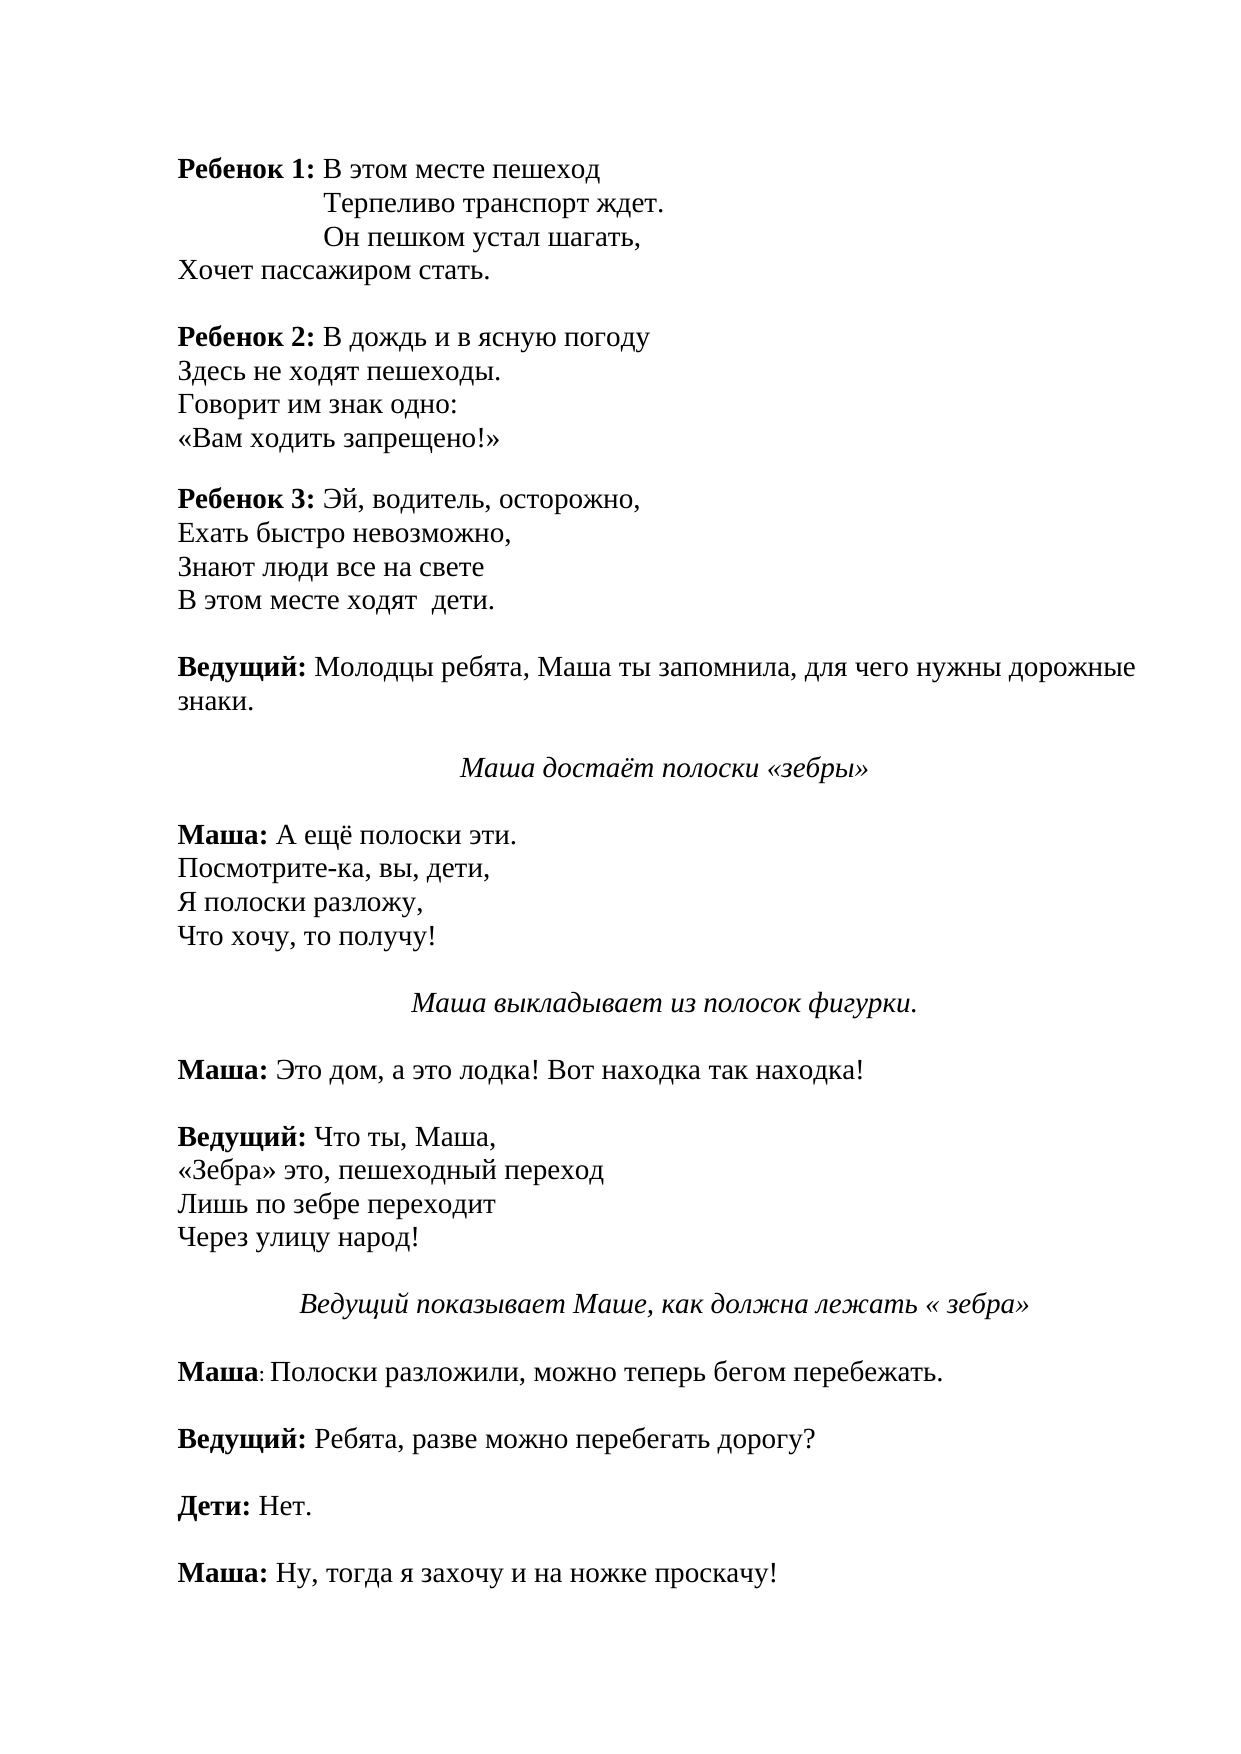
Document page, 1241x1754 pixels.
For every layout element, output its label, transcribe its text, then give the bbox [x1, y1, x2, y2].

text Знают люди все на свете [177, 549, 1152, 582]
text Ехать быстро невозможно, [177, 515, 1152, 549]
text Я полоски разложу, [177, 884, 1152, 918]
text Маша выкладывает из полосок фигурки. [177, 985, 1152, 1018]
text знаки. [177, 683, 1152, 716]
text Маша: Полоски разложили, можно теперь бегом перебежать. [177, 1354, 1152, 1387]
text Посмотрите-ка, вы, дети, [177, 851, 1152, 884]
text Терпеливо транспорт ждет. [177, 185, 1152, 219]
text Хочет пассажиром стать. [177, 252, 1152, 286]
text Ведущий показывает Маше, как должна лежать « зебра» [177, 1287, 1152, 1320]
text Он пешком устал шагать, [177, 219, 1152, 252]
text Ребенок 2: В дождь и в ясную погоду [177, 319, 1152, 353]
text Маша: Это дом, а это лодка! Вот находка так находка! [177, 1052, 1152, 1085]
text Здесь не ходят пешеходы. [177, 353, 1152, 386]
text В этом месте ходят дети. [177, 582, 1152, 616]
text Маша: А ещё полоски эти. [177, 817, 1152, 851]
text Ребенок 1: В этом месте пешеход [177, 152, 1152, 185]
text Ведущий: Что ты, Маша, [177, 1119, 1152, 1152]
text Что хочу, то получу! [177, 918, 1152, 951]
text Дети: Нет. [177, 1488, 1152, 1521]
text Лишь по зебре переходит [177, 1186, 1152, 1219]
text Ведущий: Ребята, разве можно перебегать дорогу? [177, 1421, 1152, 1454]
text Через улицу народ! [177, 1219, 1152, 1253]
text Говорит им знак одно: [177, 386, 1152, 420]
text Маша: Ну, тогда я захочу и на ножке проскачу! [177, 1555, 1152, 1588]
text Ребенок 3: Эй, водитель, осторожно, [177, 482, 1152, 515]
text Маша достаёт полоски «зебры» [177, 750, 1152, 783]
text «Зебра» это, пешеходный переход [177, 1152, 1152, 1186]
text «Вам ходить запрещено!» [177, 420, 1152, 453]
text Ведущий: Молодцы ребята, Маша ты запомнила, для чего нужны дорожные [177, 649, 1152, 683]
